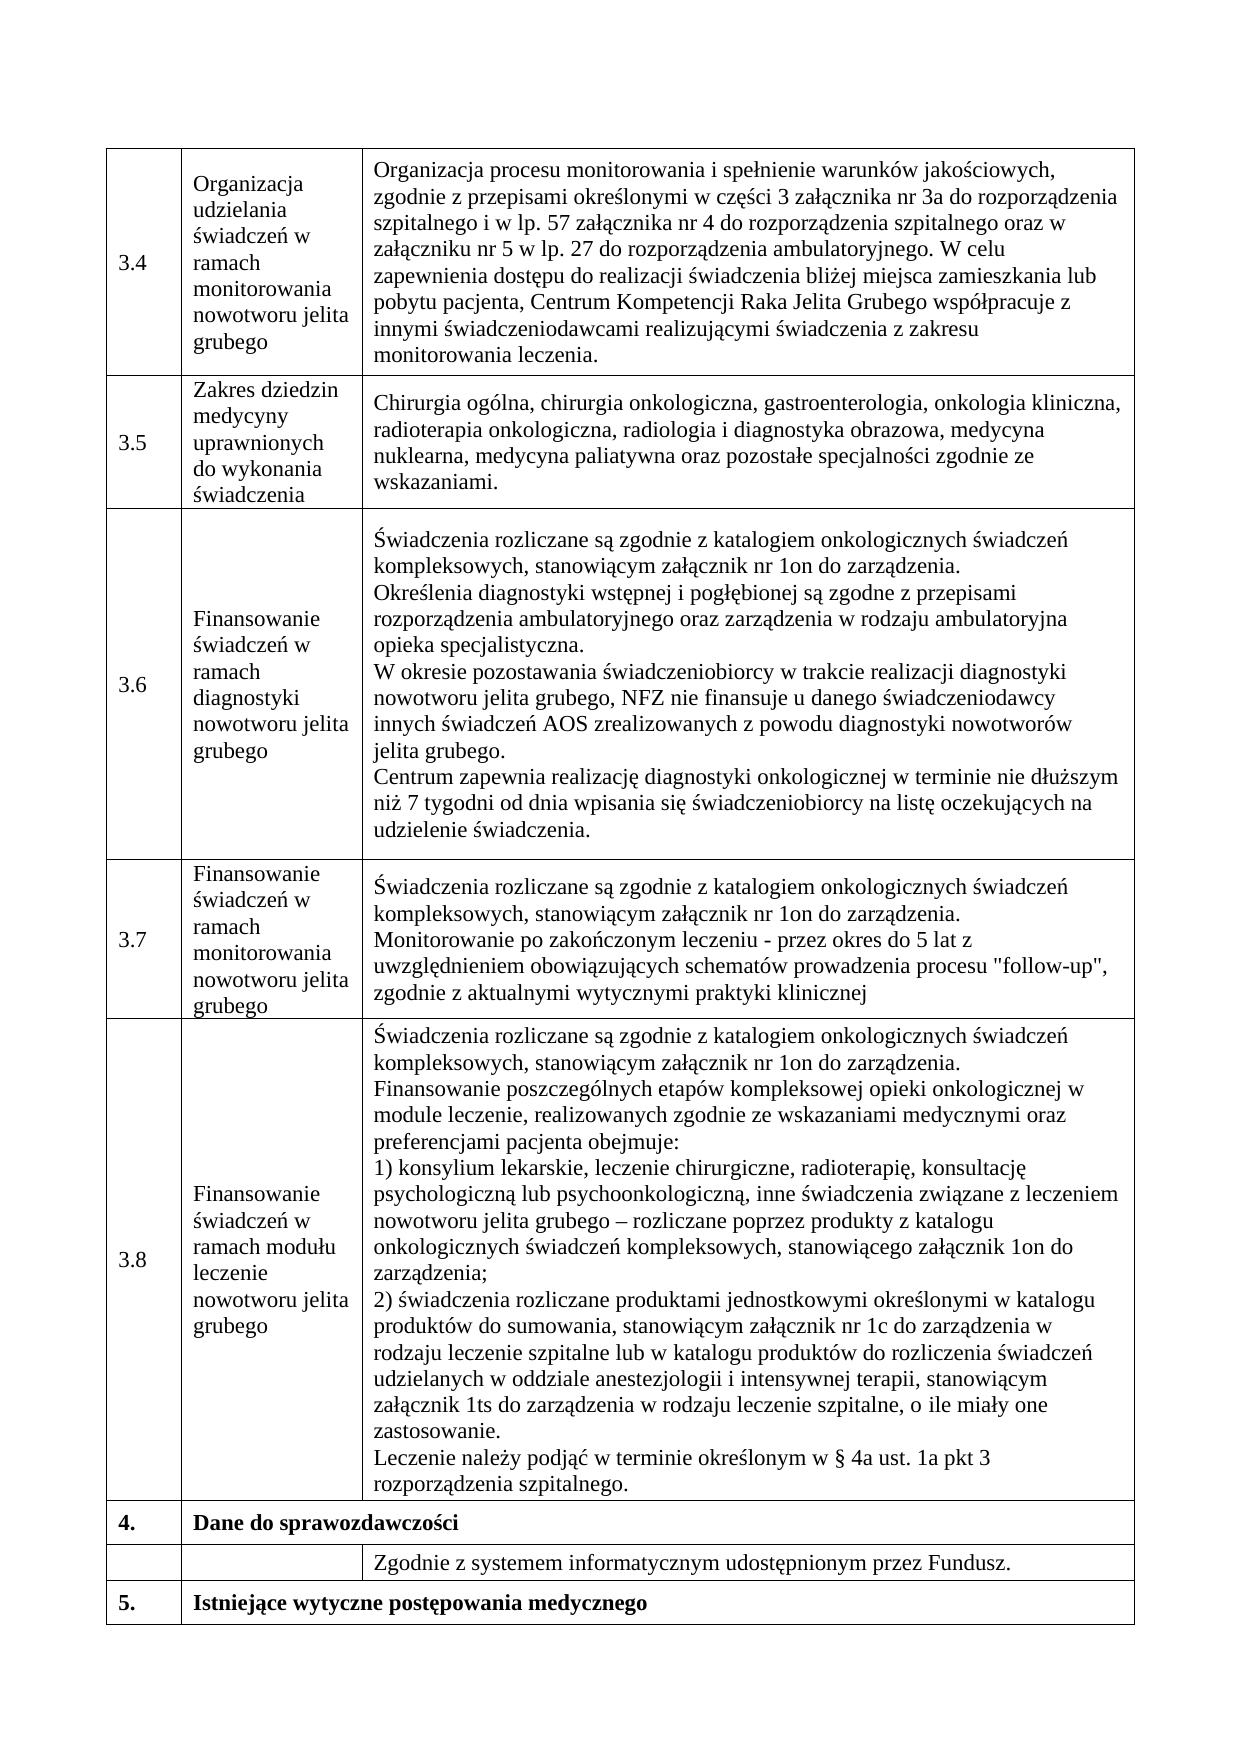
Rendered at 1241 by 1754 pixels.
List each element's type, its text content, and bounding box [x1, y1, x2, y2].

table_cell Finansowanie świadczeń w ramach monitorowania nowotworu jelita grubego [182, 860, 362, 1018]
table_cell Dane do sprawozdawczości [182, 1501, 1134, 1544]
table_cell Finansowanie świadczeń w ramach diagnostyki nowotworu jelita grubego [182, 509, 362, 859]
table_cell Świadczenia rozliczane są zgodnie z katalogiem onkologicznych świadczeń kompleksowych, stanowiącym załącznik nr 1on do zarządzenia. Monitorowanie po zakończonym leczeniu - przez okres do 5 lat z uwzględnieniem obowiązujących schematów prowadzenia procesu "follow-up", zgodnie z aktualnymi wytycznymi praktyki klinicznej [363, 860, 1134, 1018]
table_cell 3.8 [107, 1019, 181, 1499]
table_cell Zgodnie z systemem informatycznym udostępnionym przez Fundusz. [363, 1545, 1134, 1580]
table_cell Chirurgia ogólna, chirurgia onkologiczna, gastroenterologia, onkologia kliniczna, radioterapia onkologiczna, radiologia i diagnostyka obrazowa, medycyna nuklearna, medycyna paliatywna oraz pozostałe specjalności zgodnie ze wskazaniami. [363, 376, 1134, 508]
table_cell Zakres dziedzin medycyny uprawnionych do wykonania świadczenia [182, 376, 362, 508]
table_cell Organizacja udzielania świadczeń w ramach monitorowania nowotworu jelita grubego [182, 149, 362, 375]
table_cell 3.5 [107, 376, 181, 508]
table_cell 3.7 [107, 860, 181, 1018]
table_cell Istniejące wytyczne postępowania medycznego [182, 1581, 1134, 1623]
table_cell 3.6 [107, 509, 181, 859]
table_cell 5. [107, 1581, 181, 1623]
table_cell 3.4 [107, 149, 181, 375]
table_cell Finansowanie świadczeń w ramach modułu leczenie nowotworu jelita grubego [182, 1019, 362, 1499]
table_cell Świadczenia rozliczane są zgodnie z katalogiem onkologicznych świadczeń kompleksowych, stanowiącym załącznik nr 1on do zarządzenia. Finansowanie poszczególnych etapów kompleksowej opieki onkologicznej w module leczenie, realizowanych zgodnie ze wskazaniami medycznymi oraz preferencjami pacjenta obejmuje: 1) konsylium lekarskie, leczenie chirurgiczne, radioterapię, konsultację psychologiczną lub psychoonkologiczną, inne świadczenia związane z leczeniem nowotworu jelita grubego – rozliczane poprzez produkty z katalogu onkologicznych świadczeń kompleksowych, stanowiącego załącznik 1on do zarządzenia; 2) świadczenia rozliczane produktami jednostkowymi określonymi w katalogu produktów do sumowania, stanowiącym załącznik nr 1c do zarządzenia w rodzaju leczenie szpitalne lub w katalogu produktów do rozliczenia świadczeń udzielanych w oddziale anestezjologii i intensywnej terapii, stanowiącym załącznik 1ts do zarządzenia w rodzaju leczenie szpitalne, o ile miały one zastosowanie. Leczenie należy podjąć w terminie określonym w § 4a ust. 1a pkt 3 rozporządzenia szpitalnego. [363, 1019, 1134, 1499]
table_cell [107, 1545, 181, 1580]
table_cell Organizacja procesu monitorowania i spełnienie warunków jakościowych, zgodnie z przepisami określonymi w części 3 załącznika nr 3a do rozporządzenia szpitalnego i w lp. 57 załącznika nr 4 do rozporządzenia szpitalnego oraz w załączniku nr 5 w lp. 27 do rozporządzenia ambulatoryjnego. W celu zapewnienia dostępu do realizacji świadczenia bliżej miejsca zamieszkania lub pobytu pacjenta, Centrum Kompetencji Raka Jelita Grubego współpracuje z innymi świadczeniodawcami realizującymi świadczenia z zakresu monitorowania leczenia. [363, 149, 1134, 375]
table_cell Świadczenia rozliczane są zgodnie z katalogiem onkologicznych świadczeń kompleksowych, stanowiącym załącznik nr 1on do zarządzenia. Określenia diagnostyki wstępnej i pogłębionej są zgodne z przepisami rozporządzenia ambulatoryjnego oraz zarządzenia w rodzaju ambulatoryjna opieka specjalistyczna. W okresie pozostawania świadczeniobiorcy w trakcie realizacji diagnostyki nowotworu jelita grubego, NFZ nie finansuje u danego świadczeniodawcy innych świadczeń AOS zrealizowanych z powodu diagnostyki nowotworów jelita grubego. Centrum zapewnia realizację diagnostyki onkologicznej w terminie nie dłuższym niż 7 tygodni od dnia wpisania się świadczeniobiorcy na listę oczekujących na udzielenie świadczenia. [363, 509, 1134, 859]
table_cell [182, 1545, 362, 1580]
table_cell 4. [107, 1501, 181, 1544]
